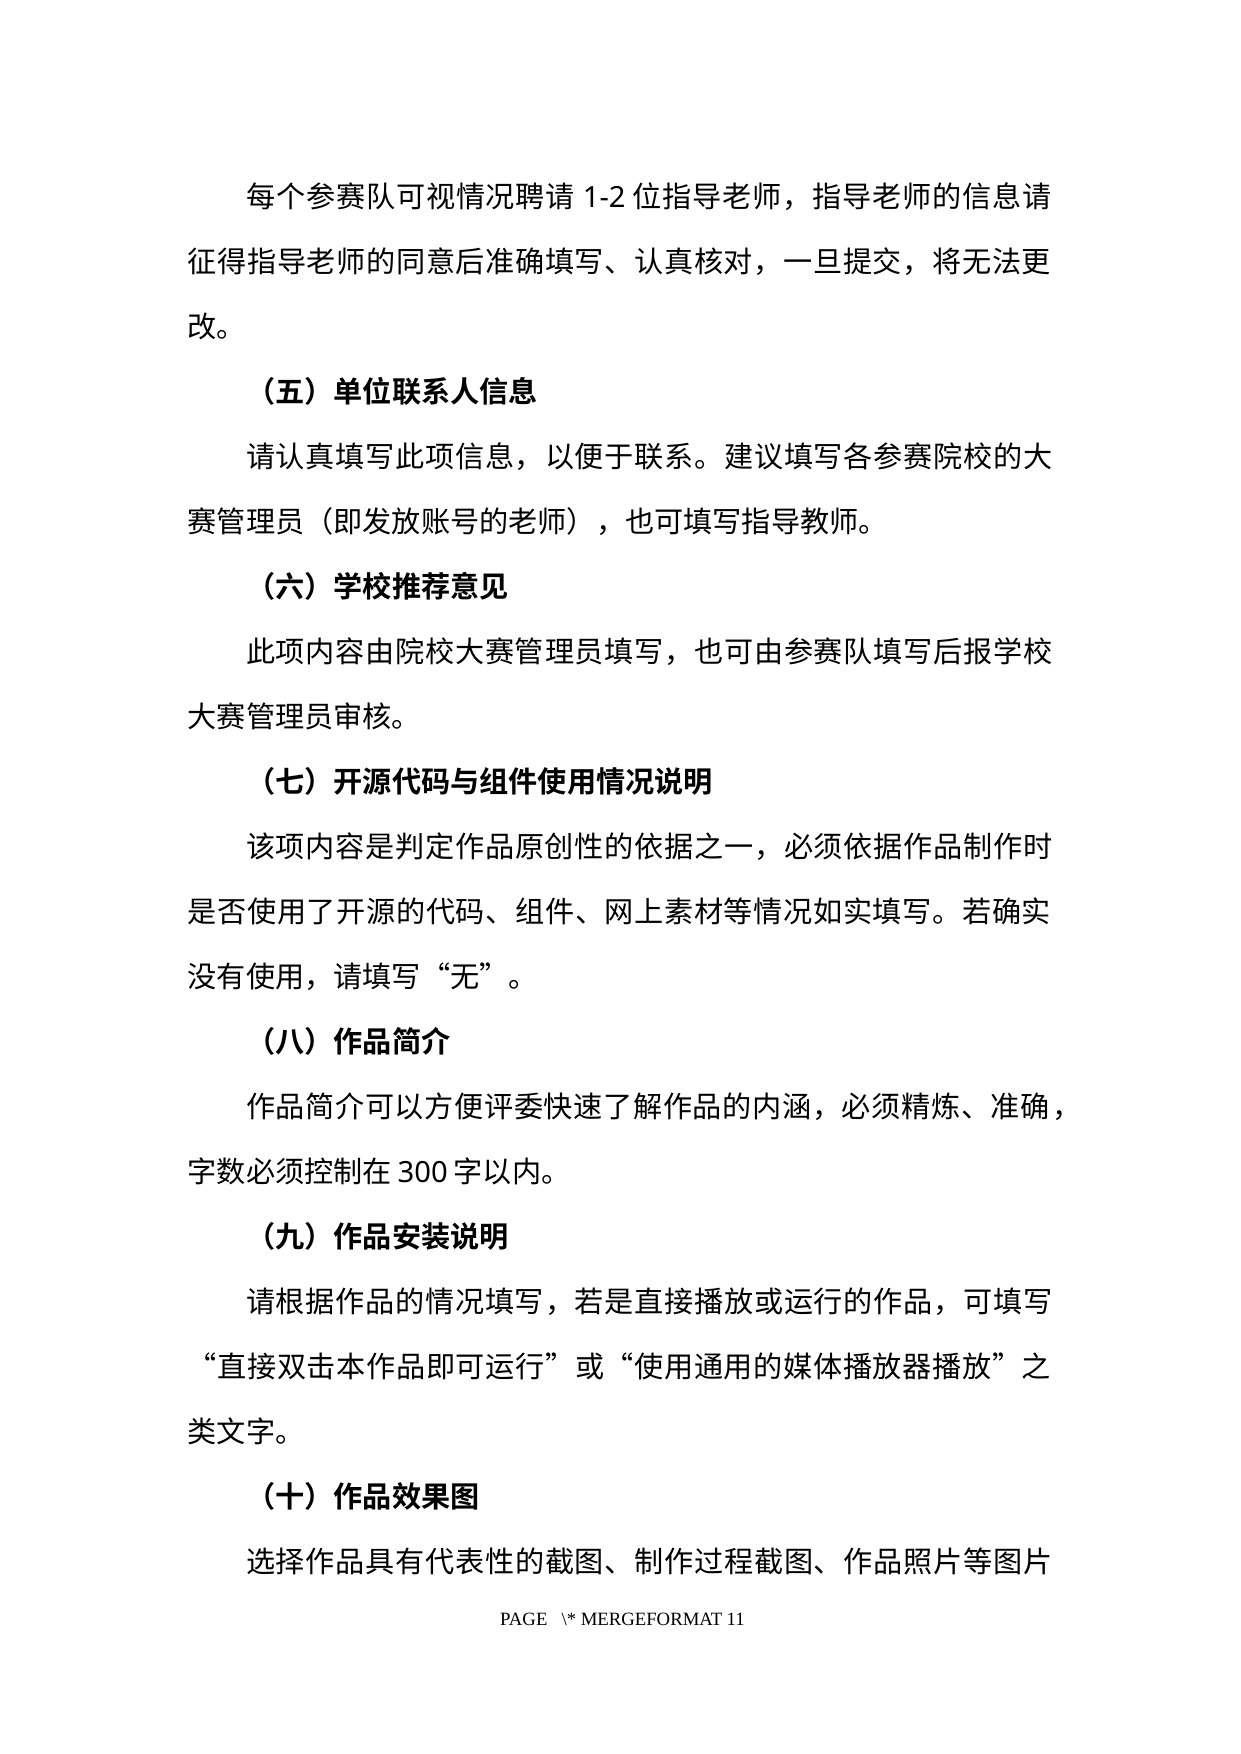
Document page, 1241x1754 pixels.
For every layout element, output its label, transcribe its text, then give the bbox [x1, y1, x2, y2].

text （五）单位联系人信息 [187, 357, 1053, 422]
text 请认真填写此项信息，以便于联系。建议填写各参赛院校的大赛管理员（即发放账号的老师），也可填写指导教师。 [187, 422, 1053, 552]
text （十）作品效果图 [187, 1462, 1053, 1527]
text （八）作品简介 [187, 1007, 1053, 1072]
text （九）作品安装说明 [187, 1202, 1053, 1267]
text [187, 1527, 1053, 1592]
text 每个参赛队可视情况聘请1-2位指导老师，指导老师的信息请征得指导老师的同意后准确填写、认真核对，一旦提交，将无法更改。 [187, 162, 1053, 357]
text （七）开源代码与组件使用情况说明 [187, 747, 1053, 812]
text 此项内容由院校大赛管理员填写，也可由参赛队填写后报学校大赛管理员审核。 [187, 617, 1053, 747]
text （六）学校推荐意见 [187, 552, 1053, 617]
text 请根据作品的情况填写，若是直接播放或运行的作品，可填写“直接双击本作品即可运行”或“使用通用的媒体播放器播放”之类文字。 [187, 1267, 1053, 1462]
text 作品简介可以方便评委快速了解作品的内涵，必须精炼、准确，字数必须控制在300字以内。 [187, 1072, 1053, 1202]
text 该项内容是判定作品原创性的依据之一，必须依据作品制作时是否使用了开源的代码、组件、网上素材等情况如实填写。若确实没有使用，请填写“无”。 [187, 812, 1053, 1007]
